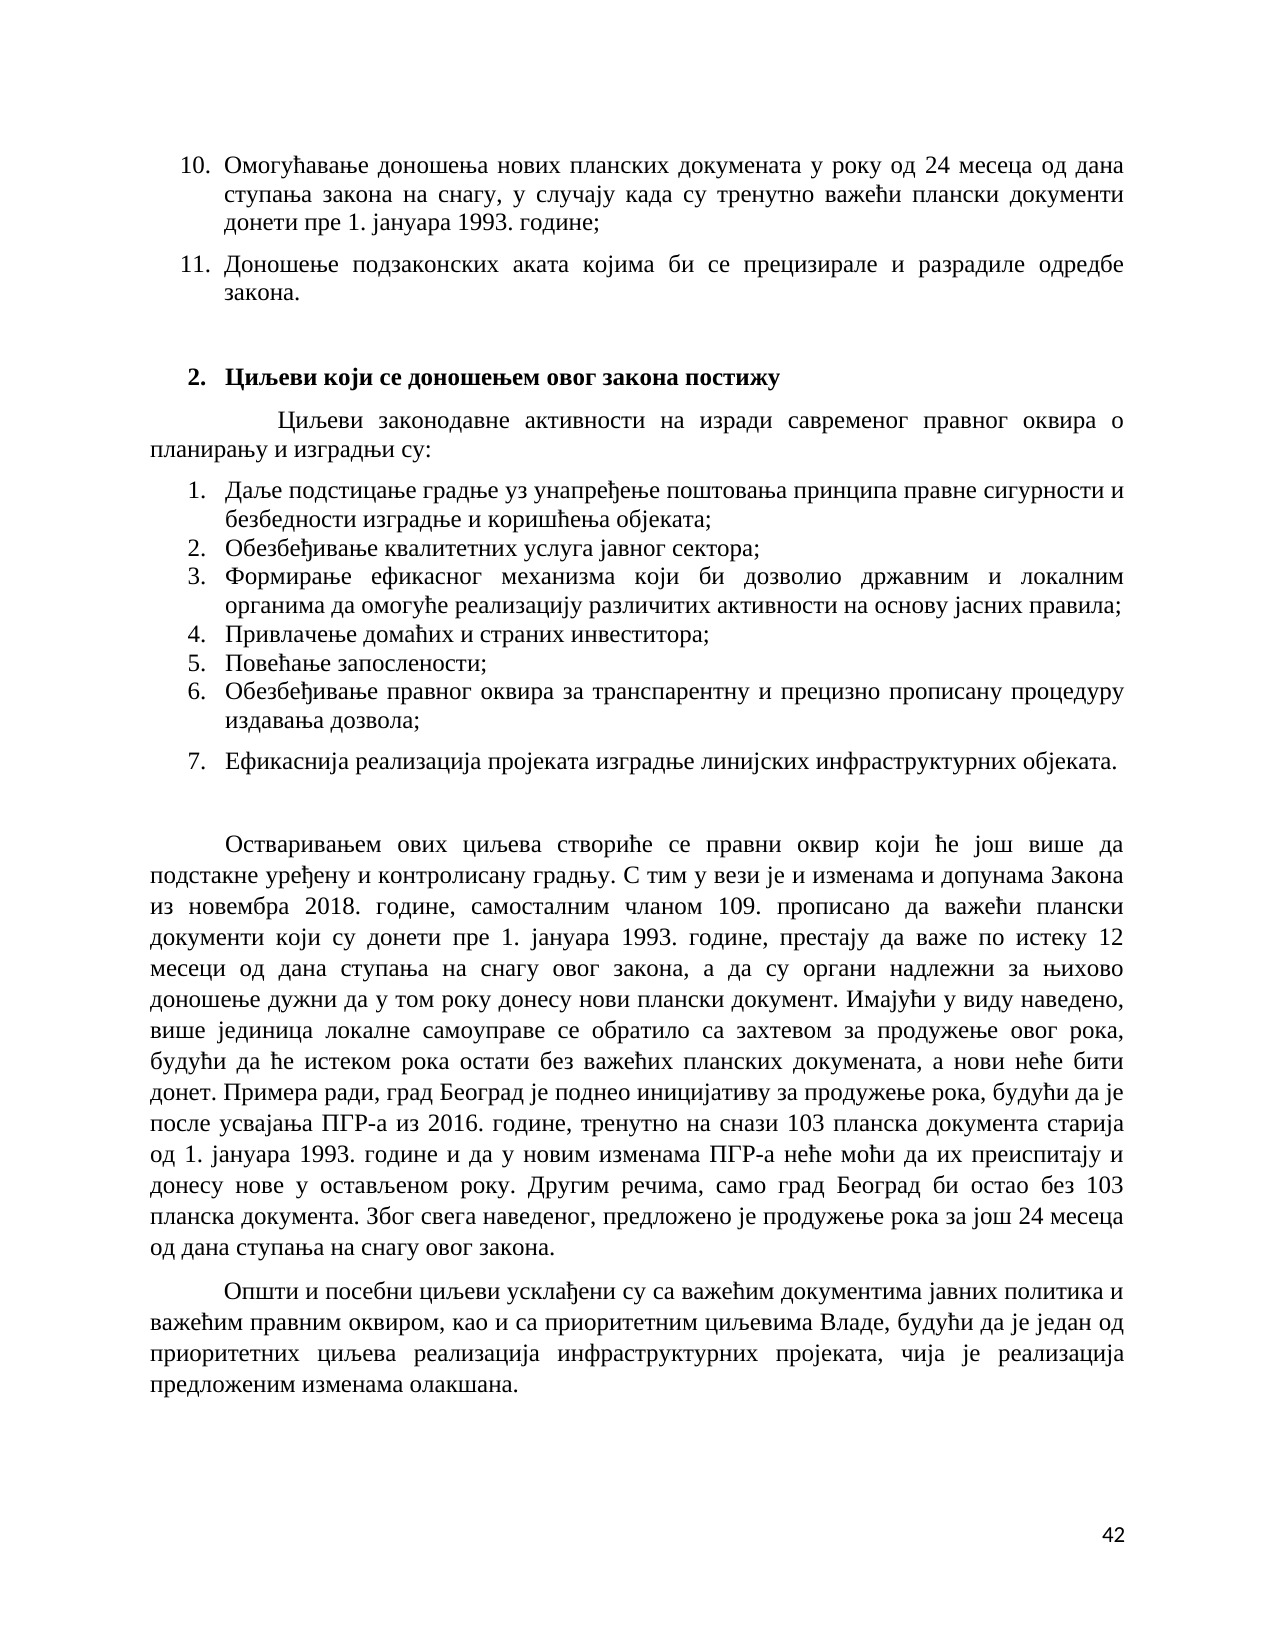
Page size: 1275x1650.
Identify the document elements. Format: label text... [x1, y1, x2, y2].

list Даље подстицање градње уз унапређење поштовања принципа правне сигурности и безбедности изградње и коришћења објеката; [187, 475, 1125, 533]
list Привлачење домаћих и страних инвеститора; [187, 619, 1125, 648]
list Циљеви који се доношењем овог закона постижу [187, 362, 1125, 391]
text Општи и посебни циљеви усклађени су са важећим документима јавних политика и важећим правним оквиром, као и са приоритетним циљевима Владе, будући да је један од приоритетних циљева реализација инфраструктурних пројеката, чија је реализација предложеним изменама олакшана. [150, 1276, 1125, 1398]
text Остваривањем ових циљева створиће се правни оквир који ће још више да подстакне уређену и контролисану градњу. С тим у вези је и изменама и допунама Закона из новембра 2018. године, самосталним чланом 109. прописано да важећи плански документи који су донети пре 1. јануара 1993. године, престају да важе по истеку 12 месеци од дана ступања на снагу овог закона, а да су органи надлежни за њихово доношење дужни да у том року донесу нови плански документ. Имајући у виду наведено, више јединица локалне самоуправе се обратило са захтевом за продужење овог рока, будући да ће истеком рока остати без важећих планских докумената, а нови неће бити донет. Примера ради, град Београд је поднео иницијативу за продужење рока, будући да је после усвајања ПГР-а из 2016. године, тренутно на снази 103 планска документа старија од 1. јануара 1993. године и да у новим изменама ПГР-а неће моћи да их преиспитају и донесу нове у остављеном року. Другим речима, само град Београд би остао без 103 планска документа. Због свега наведеног, предложено је продужење рока за још 24 месеца од дана ступања на снагу овог закона. [150, 829, 1125, 1261]
list Омогућавање доношења нових планских докумената у року од 24 месеца од дана ступања закона на снагу, у случају када су тренутно важећи плански документи донети пре 1. јануара 1993. године; [179, 150, 1125, 236]
text Циљеви законодавне активности на изради савременог правног оквира о планирању и изградњи су: [150, 405, 1125, 463]
list Доношење подзаконских аката којима би се прецизирале и разрадиле одредбе закона. [179, 249, 1125, 306]
list Обезбеђивање квалитетних услуга јавног сектора; [187, 533, 1125, 561]
list Обезбеђивање правног оквира за транспарентну и прецизно прописану процедуру издавања дозвола; [187, 676, 1125, 734]
list Ефикаснија реализација пројеката изградње линијских инфраструктурних објеката. [187, 746, 1125, 775]
list Формирање ефикасног механизма који би дозволио државним и локалним органима да омогуће реализацију различитих активности на основу јасних правила; [187, 561, 1125, 619]
list Повећање запослености; [187, 648, 1125, 676]
